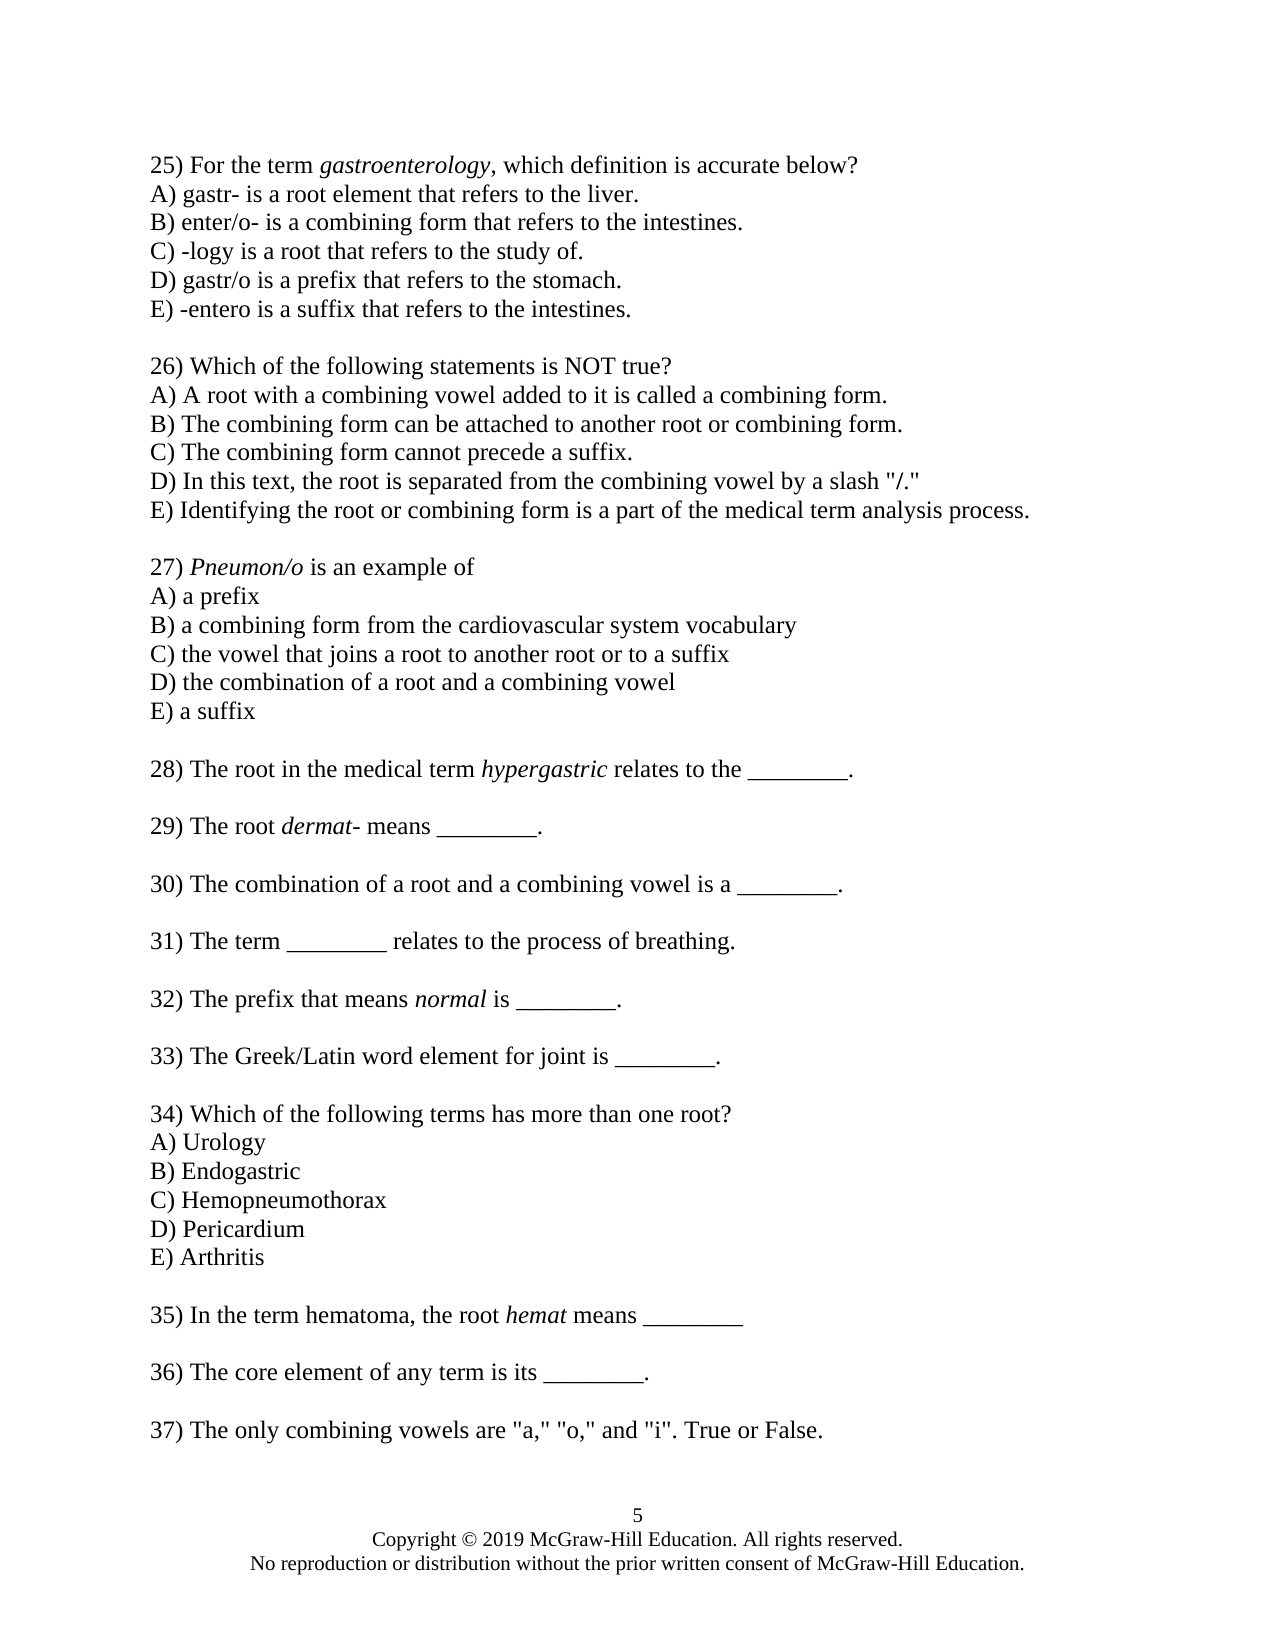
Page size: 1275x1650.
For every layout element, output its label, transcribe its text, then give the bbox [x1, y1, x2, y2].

text B) a combining form from the cardiovascular system vocabulary [150, 610, 1125, 639]
text 28) The root in the medical term hypergastric relates to the ________. [150, 754, 1125, 782]
text 36) The core element of any term is its ________. [150, 1357, 1125, 1386]
text A) a prefix [150, 581, 1125, 610]
text 37) The only combining vowels are "a," "o," and "i". True or False. [150, 1415, 1125, 1444]
text D) gastr/o is a prefix that refers to the stomach. [150, 265, 1125, 294]
text 33) The Greek/Latin word element for joint is ________. [150, 1041, 1125, 1070]
text C) The combining form cannot precede a suffix. [150, 437, 1125, 466]
text 32) The prefix that means normal is ________. [150, 984, 1125, 1012]
text B) Endogastric [150, 1156, 1125, 1185]
text 26) Which of the following statements is NOT true? [150, 351, 1125, 380]
text A) gastr- is a root element that refers to the liver. [150, 179, 1125, 207]
text E) Identifying the root or combining form is a part of the medical term analysis process. [150, 495, 1125, 524]
text 29) The root dermat- means ________. [150, 811, 1125, 840]
text C) the vowel that joins a root to another root or to a suffix [150, 639, 1125, 667]
text D) the combination of a root and a combining vowel [150, 667, 1125, 696]
text D) In this text, the root is separated from the combining vowel by a slash "/." [150, 466, 1125, 495]
text 31) The term ________ relates to the process of breathing. [150, 926, 1125, 955]
text 25) For the term gastroenterology, which definition is accurate below? [150, 150, 1125, 179]
text 27) Pneumon/o is an example of [150, 552, 1125, 581]
text A) Urology [150, 1127, 1125, 1156]
text D) Pericardium [150, 1214, 1125, 1242]
text C) Hemopneumothorax [150, 1185, 1125, 1214]
text 34) Which of the following terms has more than one root? [150, 1099, 1125, 1127]
text B) The combining form can be attached to another root or combining form. [150, 409, 1125, 437]
text C) -logy is a root that refers to the study of. [150, 236, 1125, 265]
text 30) The combination of a root and a combining vowel is a ________. [150, 869, 1125, 897]
text E) a suffix [150, 696, 1125, 725]
text 35) In the term hematoma, the root hemat means ________ [150, 1300, 1125, 1329]
text A) A root with a combining vowel added to it is called a combining form. [150, 380, 1125, 409]
text B) enter/o- is a combining form that refers to the intestines. [150, 207, 1125, 236]
text E) Arthritis [150, 1242, 1125, 1271]
text E) -entero is a suffix that refers to the intestines. [150, 294, 1125, 322]
